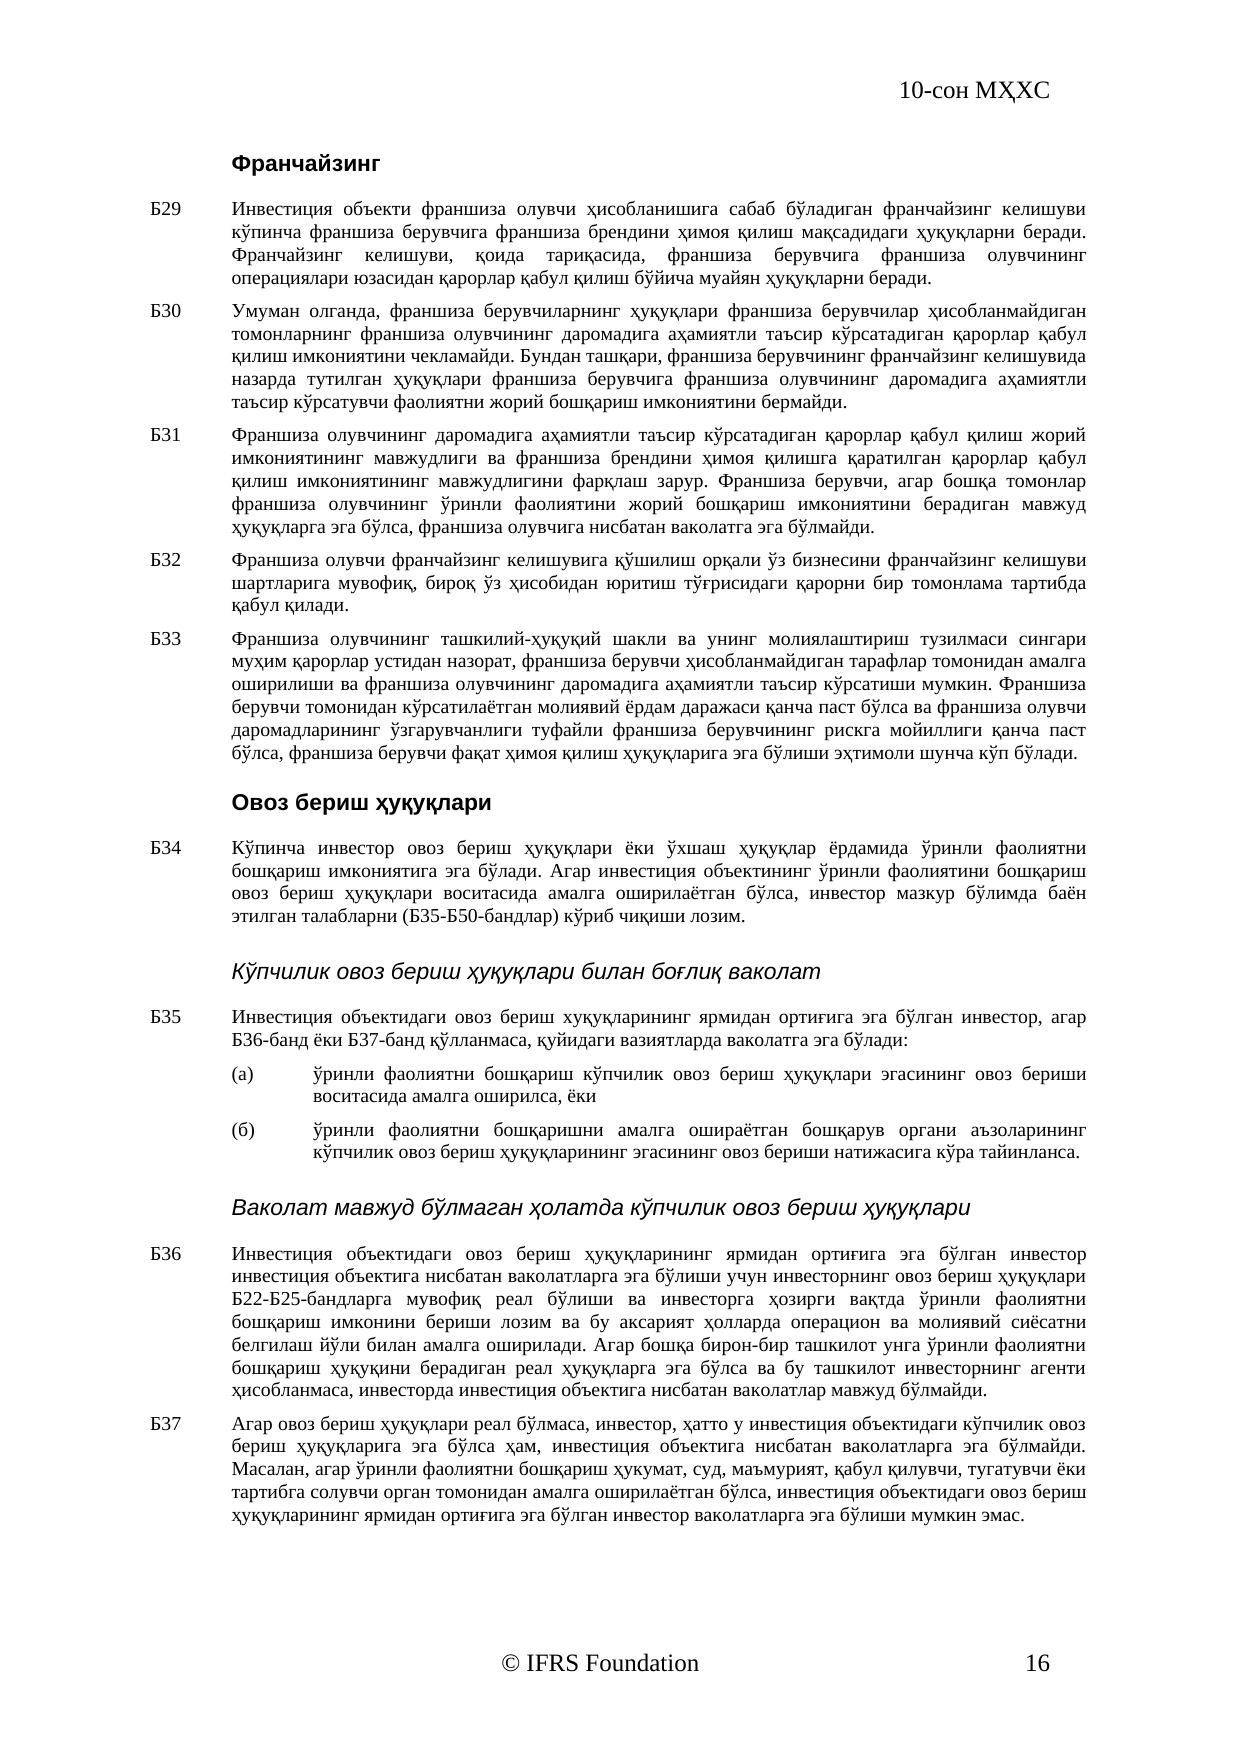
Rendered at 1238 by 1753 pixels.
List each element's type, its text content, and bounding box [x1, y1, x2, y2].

text (а) ўринли фаолиятни бошқариш кўпчилик овоз бериш ҳуқуқлари эгасининг овоз бериши воситасида амалга оширилса, ёки [231, 1061, 1087, 1107]
text Б32 Франшиза олувчи франчайзинг келишувига қўшилиш орқали ўз бизнесини франчайзинг келишуви шартларига мувофиқ, бироқ ўз ҳисобидан юритиш тўғрисидаги қарорни бир томонлама тартибда қабул қилади. [150, 548, 1087, 616]
text Ваколат мавжуд бўлмаган ҳолатда кўпчилик овоз бериш ҳуқуқлари [231, 1194, 1087, 1221]
text Б33 Франшиза олувчининг ташкилий-ҳуқуқий шакли ва унинг молиялаштириш тузилмаси сингари муҳим қарорлар устидан назорат, франшиза берувчи ҳисобланмайдиган тарафлар томонидан амалга оширилиши ва франшиза олувчининг даромадига аҳамиятли таъсир кўрсатиши мумкин. Франшиза берувчи томонидан кўрсатилаётган молиявий ёрдам даражаси қанча паст бўлса ва франшиза олувчи даромадларининг ўзгарувчанлиги туфайли франшиза берувчининг рискга мойиллиги қанча паст бўлса, франшиза берувчи фақат ҳимоя қилиш ҳуқуқларига эга бўлиши эҳтимоли шунча кўп бўлади. [150, 627, 1087, 763]
text Кўпчилик овоз бериш ҳуқуқлари билан боғлиқ ваколат [231, 958, 1087, 984]
text Овоз бериш ҳуқуқлари [231, 788, 1087, 815]
text Франчайзинг [231, 150, 1087, 176]
text Б34 Кўпинча инвестор овоз бериш ҳуқуқлари ёки ўхшаш ҳуқуқлар ёрдамида ўринли фаолиятни бошқариш имкониятига эга бўлади. Агар инвестиция объектининг ўринли фаолиятини бошқариш овоз бериш ҳуқуқлари воситасида амалга оширилаётган бўлса, инвестор мазкур бўлимда баён этилган талабларни (Б35-Б50-бандлар) кўриб чиқиши лозим. [150, 836, 1087, 927]
text Б35 Инвестиция объектидаги овоз бериш хуқуқларининг ярмидан ортиғига эга бўлган инвестор, агар Б36-банд ёки Б37-банд қўлланмаса, қуйидаги вазиятларда ваколатга эга бўлади: [150, 1005, 1087, 1051]
text Б30 Умуман олганда, франшиза берувчиларнинг ҳуқуқлари франшиза берувчилар ҳисобланмайдиган томонларнинг франшиза олувчининг даромадига аҳамиятли таъсир кўрсатадиган қарорлар қабул қилиш имкониятини чекламайди. Бундан ташқари, франшиза берувчининг франчайзинг келишувида назарда тутилган ҳуқуқлари франшиза берувчига франшиза олувчининг даромадига аҳамиятли таъсир кўрсатувчи фаолиятни жорий бошқариш имкониятини бермайди. [150, 299, 1087, 413]
text (б) ўринли фаолиятни бошқаришни амалга ошираётган бошқарув органи аъзоларининг кўпчилик овоз бериш ҳуқуқларининг эгасининг овоз бериши натижасига кўра тайинланса. [231, 1117, 1087, 1163]
text Б37 Агар овоз бериш ҳуқуқлари реал бўлмаса, инвестор, ҳатто у инвестиция объектидаги кўпчилик овоз бериш ҳуқуқларига эга бўлса ҳам, инвестиция объектига нисбатан ваколатларга эга бўлмайди. Масалан, агар ўринли фаолиятни бошқариш ҳукумат, суд, маъмурият, қабул қилувчи, тугатувчи ёки тартибга солувчи орган томонидан амалга оширилаётган бўлса, инвестиция объектидаги овоз бериш ҳуқуқларининг ярмидан ортиғига эга бўлган инвестор ваколатларга эга бўлиши мумкин эмас. [150, 1412, 1087, 1526]
text Б31 Франшиза олувчининг даромадига аҳамиятли таъсир кўрсатадиган қарорлар қабул қилиш жорий имкониятининг мавжудлиги ва франшиза брендини ҳимоя қилишга қаратилган қарорлар қабул қилиш имкониятининг мавжудлигини фарқлаш зарур. Франшиза берувчи, агар бошқа томонлар франшиза олувчининг ўринли фаолиятини жорий бошқариш имкониятини берадиган мавжуд ҳуқуқларга эга бўлса, франшиза олувчига нисбатан ваколатга эга бўлмайди. [150, 423, 1087, 537]
text Б29 Инвестиция объекти франшиза олувчи ҳисобланишига сабаб бўладиган франчайзинг келишуви кўпинча франшиза берувчига франшиза брендини ҳимоя қилиш мақсадидаги ҳуқуқларни беради. Франчайзинг келишуви, қоида тариқасида, франшиза берувчига франшиза олувчининг операциялари юзасидан қарорлар қабул қилиш бўйича муайян ҳуқуқларни беради. [150, 197, 1087, 288]
text Б36 Инвестиция объектидаги овоз бериш ҳуқуқларининг ярмидан ортиғига эга бўлган инвестор инвестиция объектига нисбатан ваколатларга эга бўлиши учун инвесторнинг овоз бериш ҳуқуқлари Б22-Б25-бандларга мувофиқ реал бўлиши ва инвесторга ҳозирги вақтда ўринли фаолиятни бошқариш имконини бериши лозим ва бу аксарият ҳолларда операцион ва молиявий сиёсатни белгилаш йўли билан амалга оширилади. Агар бошқа бирон-бир ташкилот унга ўринли фаолиятни бошқариш ҳуқуқини берадиган реал ҳуқуқларга эга бўлса ва бу ташкилот инвесторнинг агенти ҳисобланмаса, инвесторда инвестиция объектига нисбатан ваколатлар мавжуд бўлмайди. [150, 1242, 1087, 1401]
